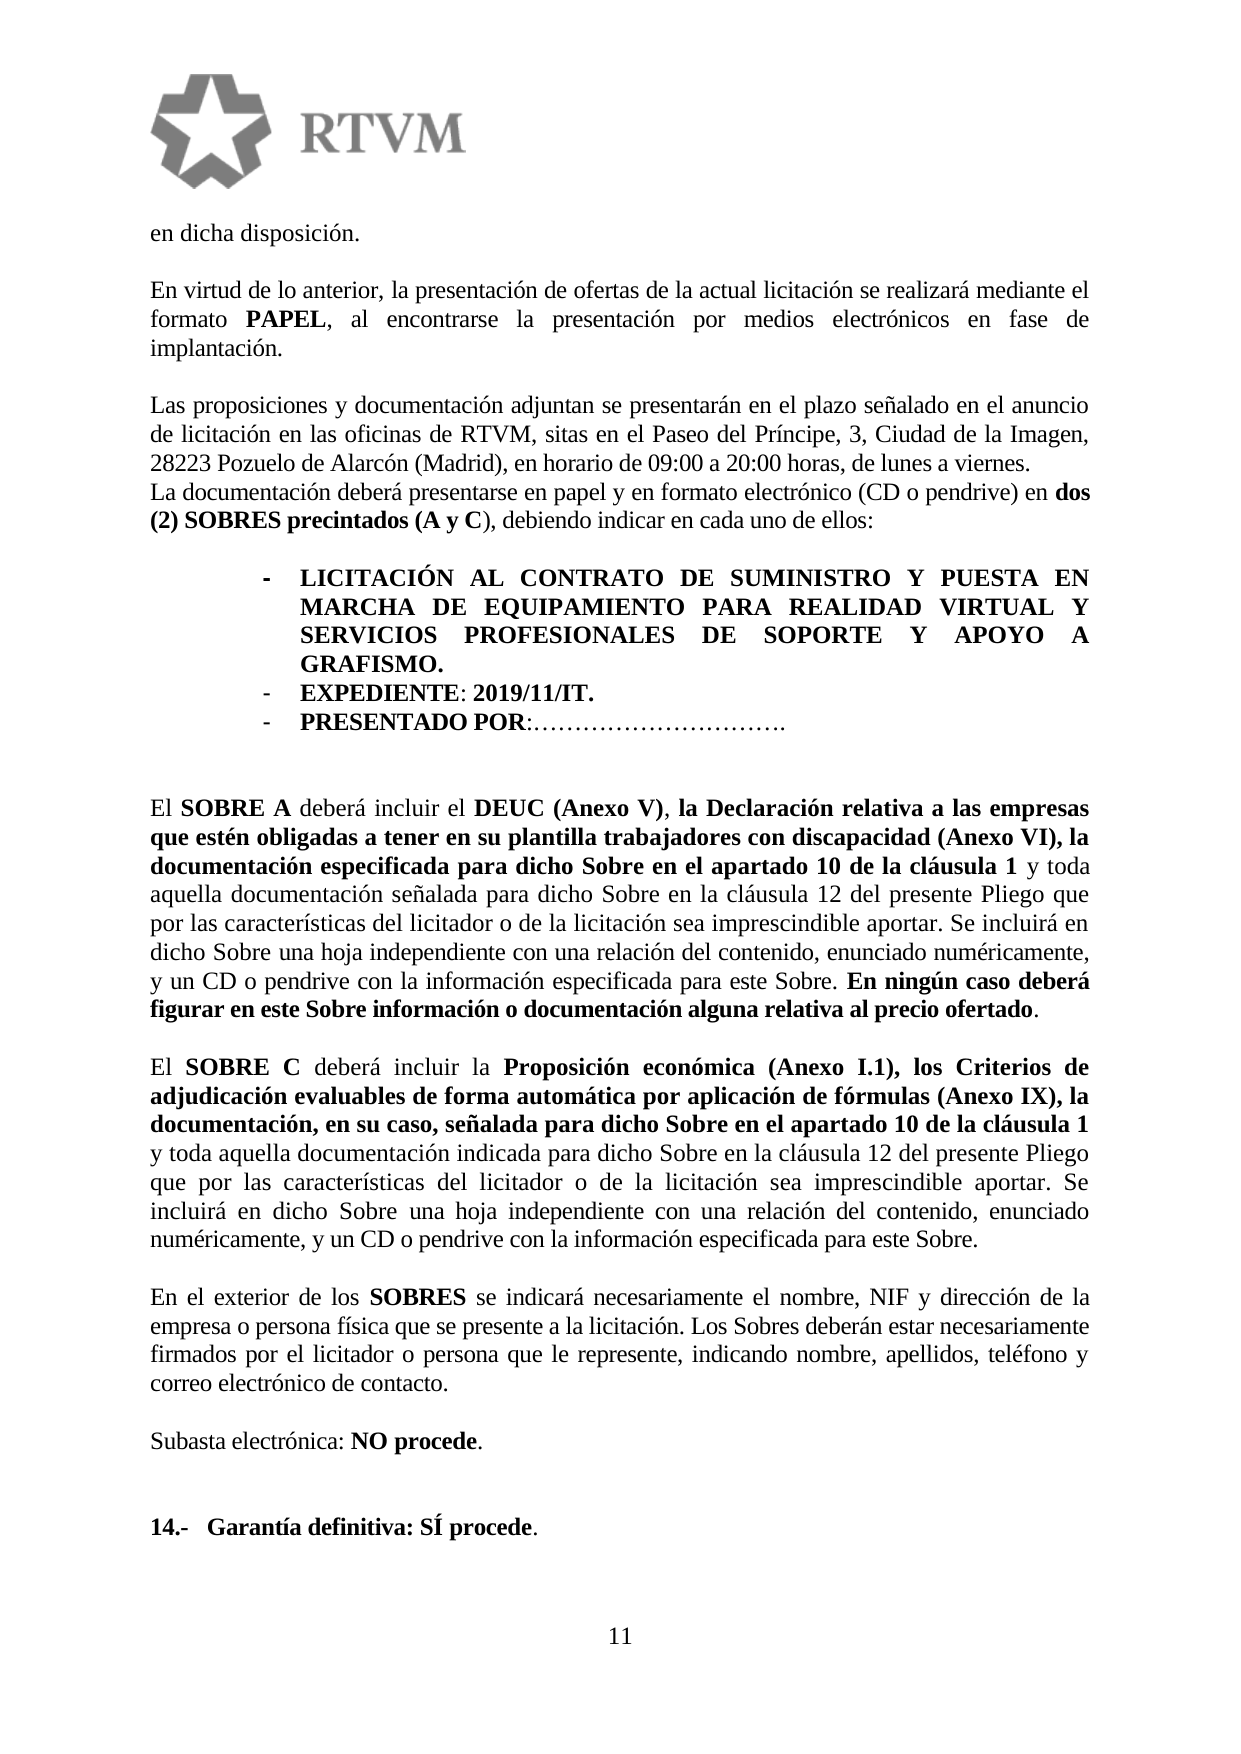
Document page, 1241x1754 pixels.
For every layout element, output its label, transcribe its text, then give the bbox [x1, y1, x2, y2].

list PRESENTADO POR:…………………………. [262, 707, 1090, 736]
list EXPEDIENTE: 2019/11/IT. [262, 678, 1090, 707]
list LICITACIÓN AL CONTRATO DE SUMINISTRO Y PUESTA EN MARCHA DE EQUIPAMIENTO PARA REALIDAD VIRTUAL Y SERVICIOS PROFESIONALES DE SOPORTE Y APOYO A GRAFISMO. [262, 563, 1090, 678]
text El SOBRE A deberá incluir el DEUC (Anexo V), la Declaración relativa a las empresas que estén obligadas a tener en su plantilla trabajadores con discapacidad (Anexo VI), la documentación especificada para dicho Sobre en el apartado 10 de la cláusula 1 y toda aquella documentación señalada para dicho Sobre en la cláusula 12 del presente Pliego que por las características del licitador o de la licitación sea imprescindible aportar. Se incluirá en dicho Sobre una hoja independiente con una relación del contenido, enunciado numéricamente, y un CD o pendrive con la información especificada para este Sobre. En ningún caso deberá figurar en este Sobre información o documentación alguna relativa al precio ofertado. [150, 793, 1090, 1023]
text 14.- Garantía definitiva: SÍ procede. [150, 1512, 1090, 1541]
text Las proposiciones y documentación adjuntan se presentarán en el plazo señalado en el anuncio de licitación en las oficinas de RTVM, sitas en el Paseo del Príncipe, 3, Ciudad de la Imagen, 28223 Pozuelo de Alarcón (Madrid), en horario de 09:00 a 20:00 horas, de lunes a viernes. [150, 390, 1090, 477]
text En el exterior de los SOBRES se indicará necesariamente el nombre, NIF y dirección de la empresa o persona física que se presente a la licitación. Los Sobres deberán estar necesariamente firmados por el licitador o persona que le represente, indicando nombre, apellidos, teléfono y correo electrónico de contacto. [150, 1282, 1090, 1397]
text En virtud de lo anterior, la presentación de ofertas de la actual licitación se realizará mediante el formato PAPEL, al encontrarse la presentación por medios electrónicos en fase de implantación. [150, 275, 1090, 362]
text La documentación deberá presentarse en papel y en formato electrónico (CD o pendrive) en dos (2) SOBRES precintados (A y C), debiendo indicar en cada uno de ellos: [150, 477, 1090, 534]
text El SOBRE C deberá incluir la Proposición económica (Anexo I.1), los Criterios de adjudicación evaluables de forma automática por aplicación de fórmulas (Anexo IX), la documentación, en su caso, señalada para dicho Sobre en el apartado 10 de la cláusula 1 y toda aquella documentación indicada para dicho Sobre en la cláusula 12 del presente Pliego que por las características del licitador o de la licitación sea imprescindible aportar. Se incluirá en dicho Sobre una hoja independiente con una relación del contenido, enunciado numéricamente, y un CD o pendrive con la información especificada para este Sobre. [150, 1052, 1090, 1253]
picture [150, 74, 466, 189]
text Subasta electrónica: NO procede. [150, 1426, 1090, 1454]
